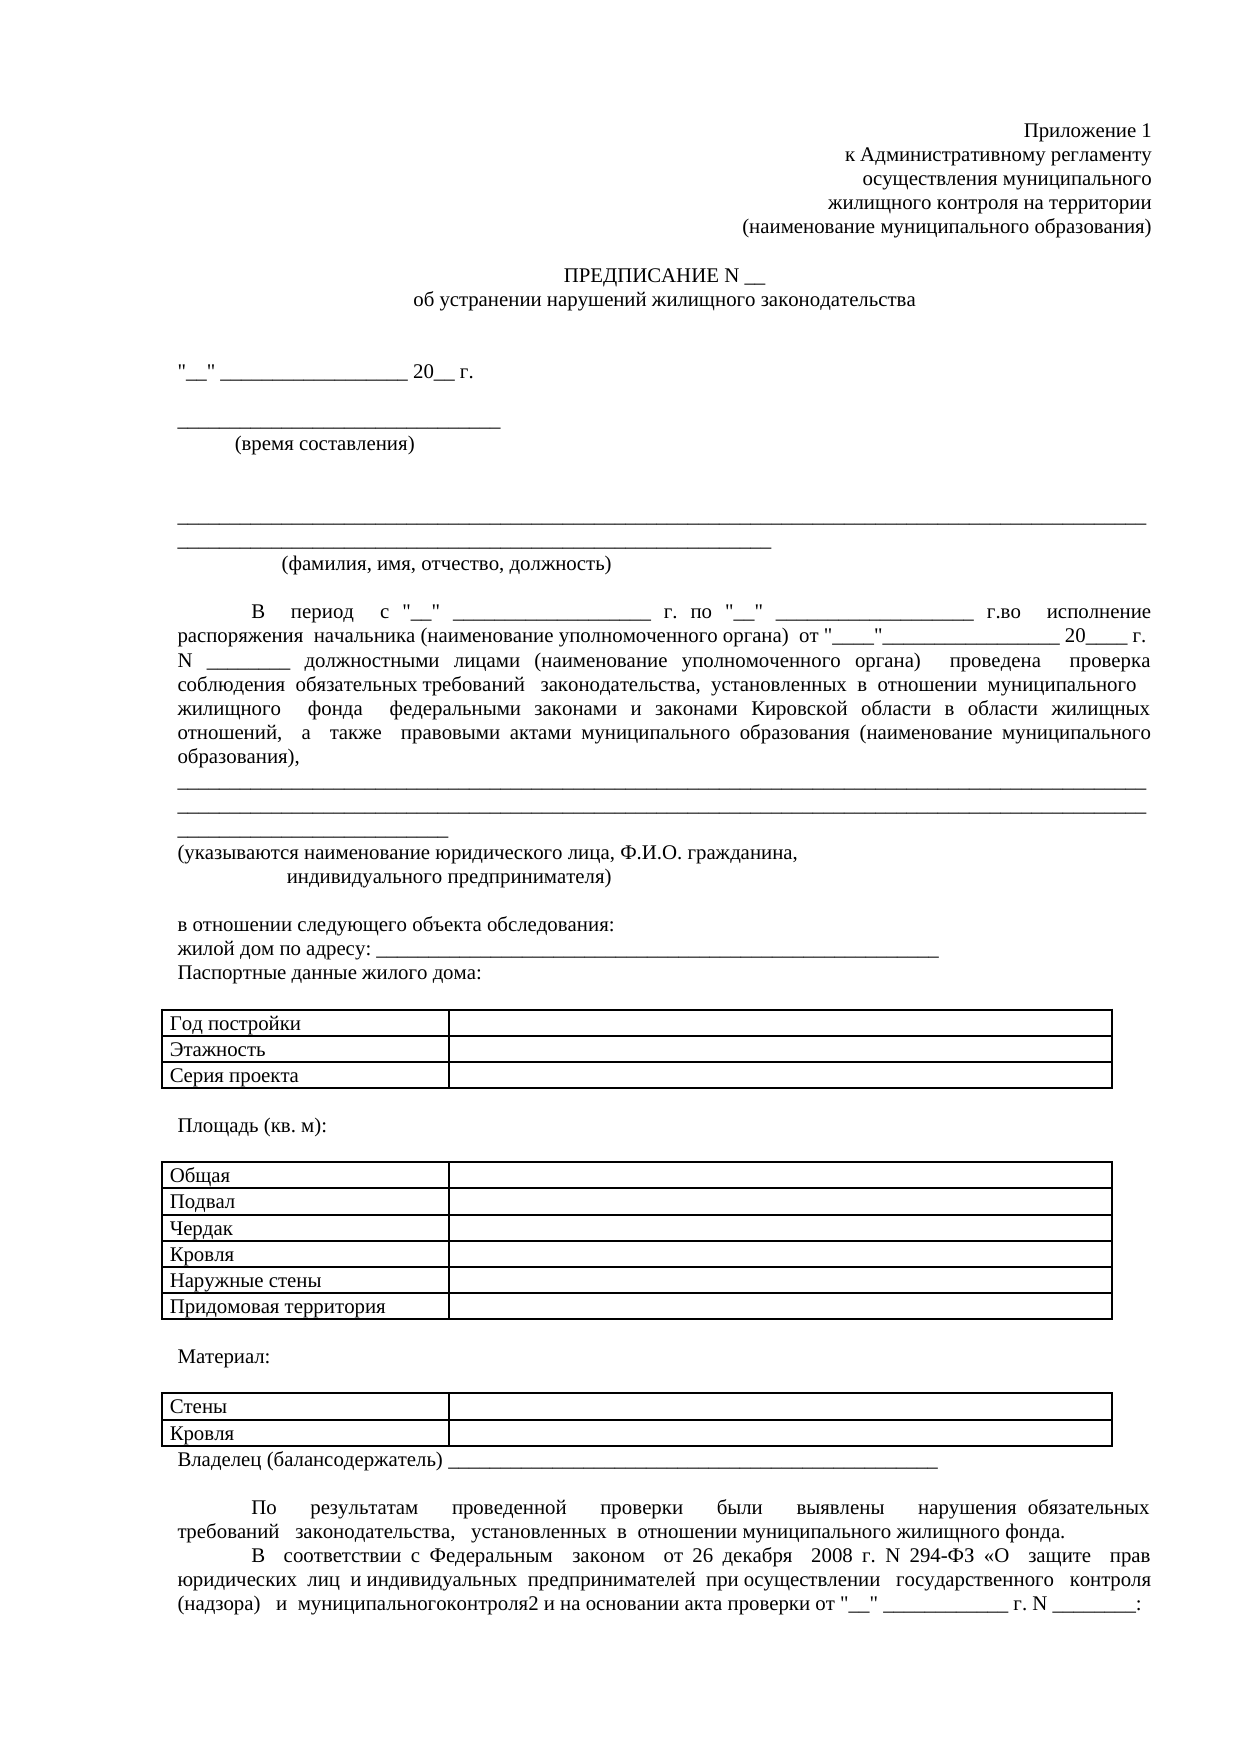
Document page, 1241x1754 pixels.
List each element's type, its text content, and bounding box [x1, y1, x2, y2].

table_header Общая [163, 1163, 448, 1187]
text Владелец (балансодержатель) _______________________________________________ [177, 1447, 1152, 1471]
table_cell [450, 1268, 1111, 1292]
table_cell Этажность [163, 1037, 448, 1061]
table_cell [450, 1037, 1111, 1061]
text об устранении нарушений жилищного законодательства [177, 287, 1152, 311]
text жилой дом по адресу: ______________________________________________________ [177, 936, 1152, 960]
text N ________ должностными лицами (наименование уполномоченного органа) проведена проверка соблюдения обязательных требований законодательства, установленных в отношении муниципального [177, 647, 1152, 696]
table_cell [450, 1063, 1111, 1087]
text ПРЕДПИСАНИЕ N __ [177, 262, 1152, 287]
table_header [450, 1394, 1111, 1418]
table_cell [450, 1216, 1111, 1239]
text _______________________________ [177, 407, 1152, 431]
text (указываются наименование юридического лица, Ф.И.О. гражданина, [177, 840, 1152, 864]
table_header [450, 1163, 1111, 1187]
table_cell Чердак [163, 1216, 448, 1239]
text "__" __________________ 20__ г. [177, 359, 1152, 383]
text В период с "__" ___________________ г. по "__" ___________________ г.во исполнение распоряжения начальника (наименование уполномоченного органа) от "____"_________________ 20____ г. [177, 599, 1152, 647]
text к Административному регламенту [177, 142, 1152, 166]
table_header [450, 1011, 1111, 1034]
table_cell Подвал [163, 1189, 448, 1213]
table_cell [450, 1242, 1111, 1266]
text Приложение 1 [177, 118, 1152, 142]
text ______________________________________________________________________________________________________________________________________________________ [177, 503, 1152, 551]
text Паспортные данные жилого дома: [177, 960, 1152, 984]
table_cell Придомовая территория [163, 1294, 448, 1318]
table_header Год постройки [163, 1011, 448, 1034]
text жилищного фонда федеральными законами и законами Кировской области в области жилищных отношений, а также правовыми актами муниципального образования (наименование муниципального образования), ____________________________________________________________________________________________________________________________________________________________________________________________________________________ [177, 696, 1152, 840]
table_cell Кровля [163, 1242, 448, 1266]
text В соответствии с Федеральным законом от 26 декабря 2008 г. N 294-ФЗ «О защите прав юридических лиц и индивидуальных предпринимателей при осуществлении государственного контроля (надзора) и муниципальногоконтроля2 и на основании акта проверки от "__" ____________ г. N ________: [177, 1543, 1152, 1615]
text По результатам проведенной проверки были выявлены нарушения обязательных требований законодательства, установленных в отношении муниципального жилищного фонда. [177, 1495, 1152, 1543]
text жилищного контроля на территории [177, 190, 1152, 214]
table_header Стены [163, 1394, 448, 1418]
text в отношении следующего объекта обследования: [177, 912, 1152, 936]
text Материал: [177, 1344, 1152, 1368]
text индивидуального предпринимателя) [177, 864, 1152, 888]
text осуществления муниципального [177, 166, 1152, 190]
table_cell Наружные стены [163, 1268, 448, 1292]
text (фамилия, имя, отчество, должность) [177, 551, 1152, 575]
text Площадь (кв. м): [177, 1113, 1152, 1137]
text (время составления) [177, 431, 1152, 455]
text (наименование муниципального образования) [177, 214, 1152, 238]
table_cell [450, 1294, 1111, 1318]
table_cell [450, 1189, 1111, 1213]
table_cell Кровля [163, 1421, 448, 1444]
table_cell [450, 1421, 1111, 1444]
table_cell Серия проекта [163, 1063, 448, 1087]
